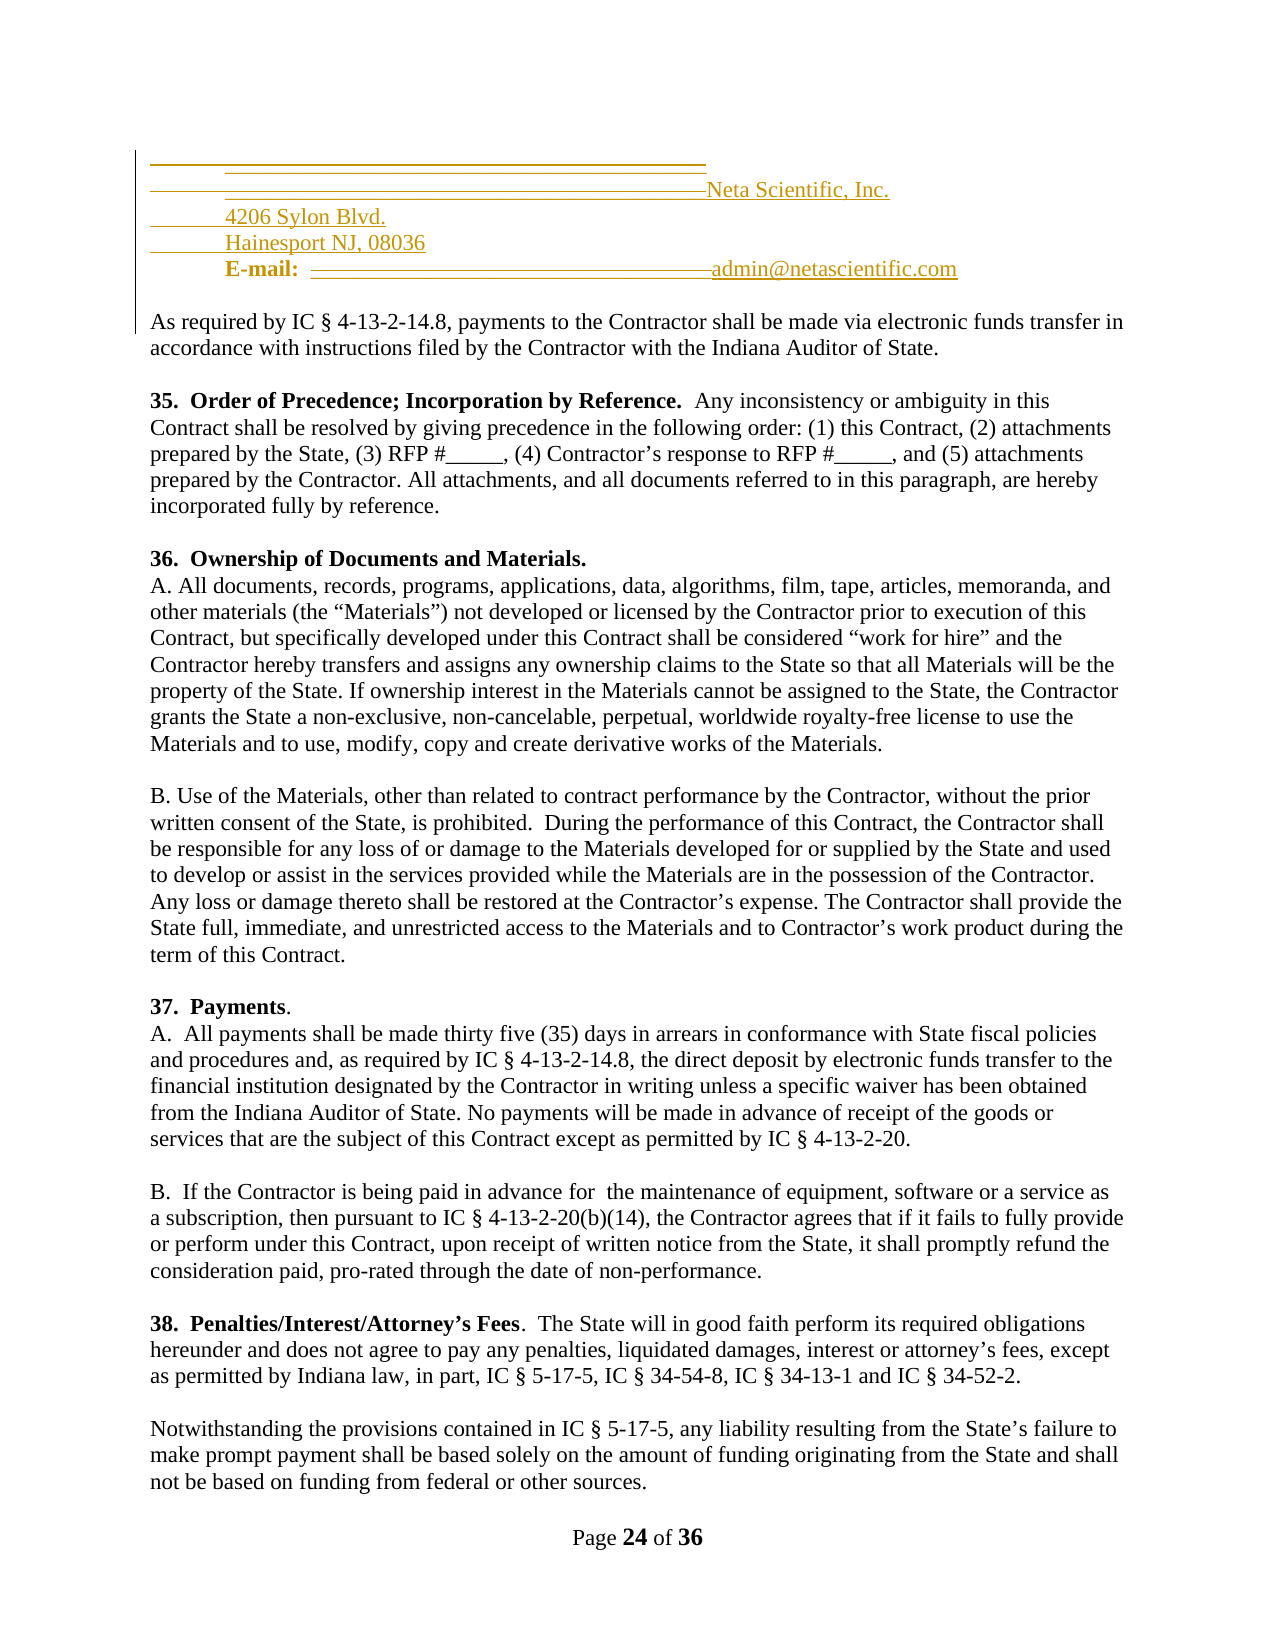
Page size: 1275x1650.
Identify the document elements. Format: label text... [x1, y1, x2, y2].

text E-mail: [150, 255, 1125, 282]
text A. All documents, records, programs, applications, data, algorithms, film, tape, articles, memoranda, and other materials (the “Materials”) not developed or licensed by the Contractor prior to execution of this Contract, but specifically developed under this Contract shall be considered “work for hire” and the Contractor hereby transfers and assigns any ownership claims to the State so that all Materials will be the property of the State. If ownership interest in the Materials cannot be assigned to the State, the Contractor grants the State a non-exclusive, non-cancelable, perpetual, worldwide royalty-free license to use the Materials and to use, modify, copy and create derivative works of the Materials. [150, 572, 1125, 756]
text A. All payments shall be made thirty five (35) days in arrears in conformance with State fiscal policies and procedures and, as required by IC § 4-13-2-14.8, the direct deposit by electronic funds transfer to the financial institution designated by the Contractor in writing unless a specific waiver has been obtained from the Indiana Auditor of State. No payments will be made in advance of receipt of the goods or services that are the subject of this Contract except as permitted by IC § 4-13-2-20. [150, 1020, 1125, 1151]
text B. If the Contractor is being paid in advance for the maintenance of equipment, software or a service as a subscription, then pursuant to IC § 4-13-2-20(b)(14), the Contractor agrees that if it fails to fully provide or perform under this Contract, upon receipt of written notice from the State, it shall promptly refund the consideration paid, pro-rated through the date of non-performance. [150, 1178, 1125, 1283]
text Notwithstanding the provisions contained in IC § 5-17-5, any liability resulting from the State’s failure to make prompt payment shall be based solely on the amount of funding originating from the State and shall not be based on funding from federal or other sources. [150, 1415, 1125, 1494]
text As required by IC § 4-13-2-14.8, payments to the Contractor shall be made via electronic funds transfer in accordance with instructions filed by the Contractor with the Indiana Auditor of State. [150, 308, 1125, 361]
text 37. Payments. [150, 993, 1125, 1020]
text 38. Penalties/Interest/Attorney’s Fees. The State will in good faith perform its required obligations hereunder and does not agree to pay any penalties, liquidated damages, interest or attorney’s fees, except as permitted by Indiana law, in part, IC § 5-17-5, IC § 34-54-8, IC § 34-13-1 and IC § 34-52-2. [150, 1309, 1125, 1389]
text 36. Ownership of Documents and Materials. [150, 545, 1125, 572]
text 35. Order of Precedence; Incorporation by Reference. Any inconsistency or ambiguity in this Contract shall be resolved by giving precedence in the following order: (1) this Contract, (2) attachments prepared by the State, (3) RFP #_____, (4) Contractor’s response to RFP #_____, and (5) attachments prepared by the Contractor. All attachments, and all documents referred to in this paragraph, are hereby incorporated fully by reference. [150, 387, 1125, 519]
text B. Use of the Materials, other than related to contract performance by the Contractor, without the prior written consent of the State, is prohibited. During the performance of this Contract, the Contractor shall be responsible for any loss of or damage to the Materials developed for or supplied by the State and used to develop or assist in the services provided while the Materials are in the possession of the Contractor. Any loss or damage thereto shall be restored at the Contractor’s expense. The Contractor shall provide the State full, immediate, and unrestricted access to the Materials and to Contractor’s work product during the term of this Contract. [150, 782, 1125, 967]
